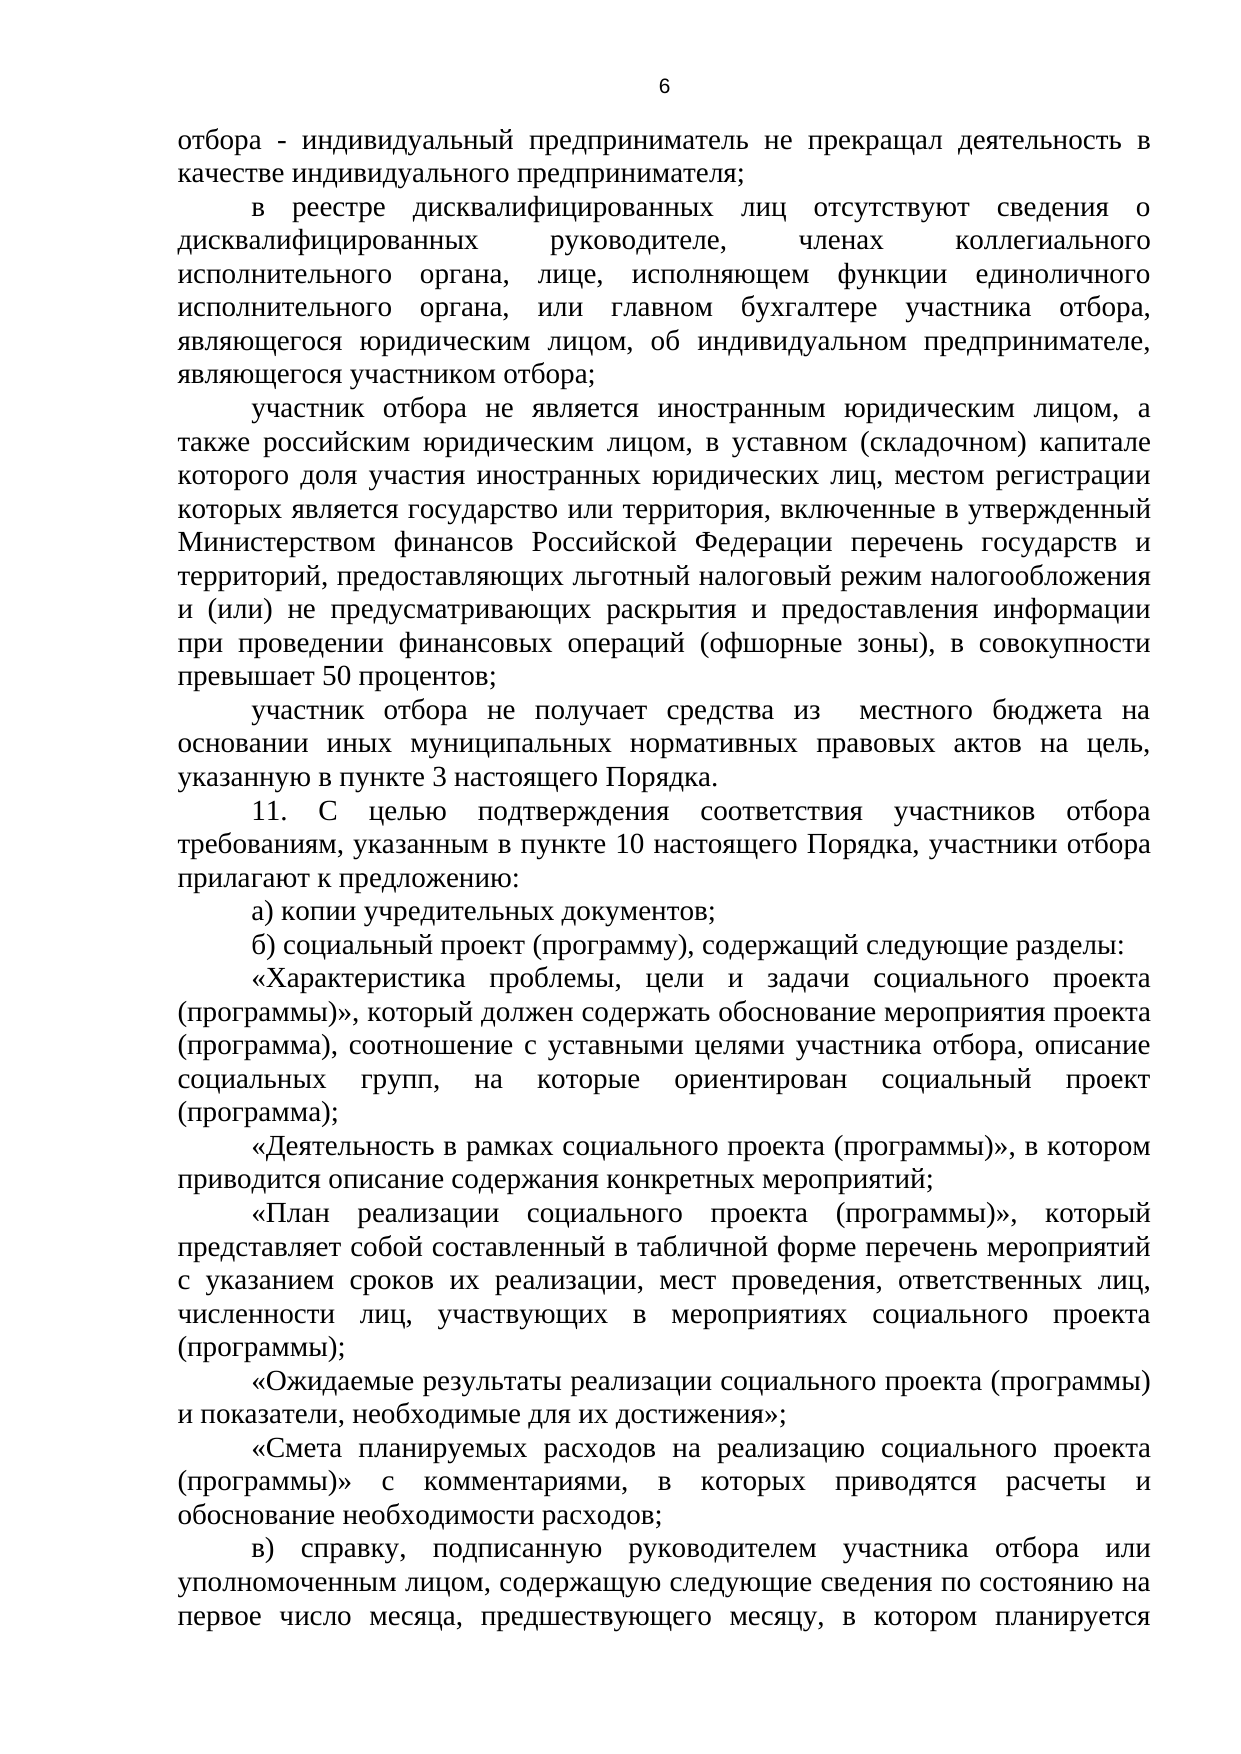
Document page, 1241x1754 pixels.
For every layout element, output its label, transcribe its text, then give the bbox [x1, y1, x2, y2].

text «Характеристика проблемы, цели и задачи социального проекта (программы)», который должен содержать обоснование мероприятия проекта (программа), соотношение с уставными целями участника отбора, описание социальных групп, на которые ориентирован социальный проект (программа); [177, 960, 1152, 1128]
text участник отбора не является иностранным юридическим лицом, а также российским юридическим лицом, в уставном (складочном) капитале которого доля участия иностранных юридических лиц, местом регистрации которых является государство или территория, включенные в утвержденный Министерством финансов Российской Федерации перечень государств и территорий, предоставляющих льготный налоговый режим налогообложения и (или) не предусматривающих раскрытия и предоставления информации при проведении финансовых операций (офшорные зоны), в совокупности превышает 50 процентов; [177, 390, 1152, 692]
text «План реализации социального проекта (программы)», который представляет собой составленный в табличной форме перечень мероприятий с указанием сроков их реализации, мест проведения, ответственных лиц, численности лиц, участвующих в мероприятиях социального проекта (программы); [177, 1195, 1152, 1363]
text «Деятельность в рамках социального проекта (программы)», в котором приводится описание содержания конкретных мероприятий; [177, 1128, 1152, 1195]
text б) социальный проект (программу), содержащий следующие разделы: [177, 927, 1152, 960]
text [177, 1531, 1152, 1631]
text в реестре дисквалифицированных лиц отсутствуют сведения о дисквалифицированных руководителе, членах коллегиального исполнительного органа, лице, исполняющем функции единоличного исполнительного органа, или главном бухгалтере участника отбора, являющегося юридическим лицом, об индивидуальном предпринимателе, являющегося участником отбора; [177, 189, 1152, 390]
text участник отбора не получает средства из местного бюджета на основании иных муниципальных нормативных правовых актов на цель, указанную в пункте 3 настоящего Порядка. [177, 692, 1152, 793]
text 11. С целью подтверждения соответствия участников отбора требованиям, указанным в пункте 10 настоящего Порядка, участники отбора прилагают к предложению: [177, 793, 1152, 893]
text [177, 122, 1152, 189]
text «Смета планируемых расходов на реализацию социального проекта (программы)» с комментариями, в которых приводятся расчеты и обоснование необходимости расходов; [177, 1430, 1152, 1531]
text «Ожидаемые результаты реализации социального проекта (программы) и показатели, необходимые для их достижения»; [177, 1363, 1152, 1430]
text а) копии учредительных документов; [177, 893, 1152, 927]
